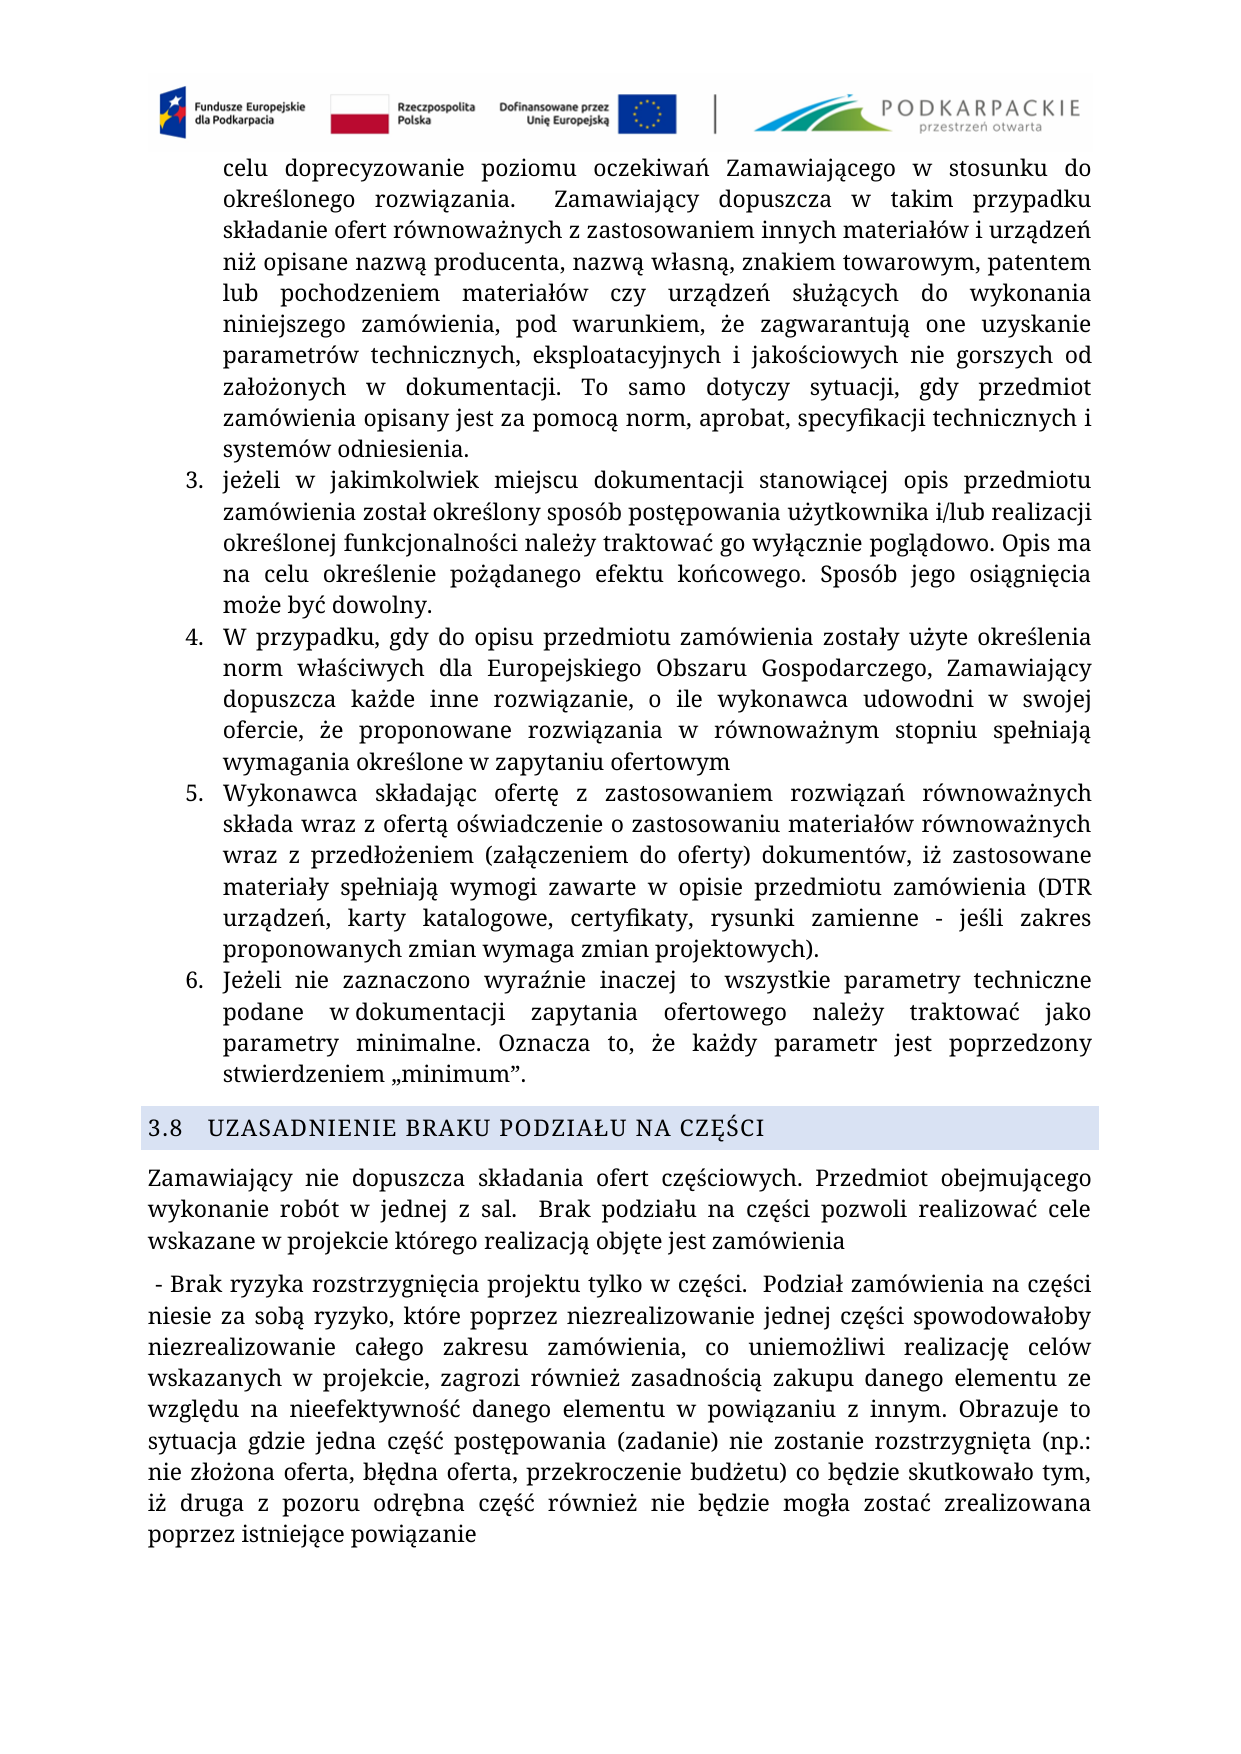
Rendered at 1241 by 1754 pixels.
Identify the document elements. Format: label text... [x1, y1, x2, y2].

list Jeżeli nie zaznaczono wyraźnie inaczej to wszystkie parametry techniczne podane w dokumentacji zapytania ofertowego należy traktować jako parametry minimalne. Oznacza to, że każdy parametr jest poprzedzony stwierdzeniem „minimum”. [185, 964, 1093, 1089]
list W przypadku, gdy do opisu przedmiotu zamówienia zostały użyte określenia norm właściwych dla Europejskiego Obszaru Gospodarczego, Zamawiający dopuszcza każde inne rozwiązanie, o ile wykonawca udowodni w swojej ofercie, że proponowane rozwiązania w równoważnym stopniu spełniają wymagania określone w zapytaniu ofertowym [185, 621, 1093, 777]
list Wykonawca składając ofertę z zastosowaniem rozwiązań równoważnych składa wraz z ofertą oświadczenie o zastosowaniu materiałów równoważnych wraz z przedłożeniem (załączeniem do oferty) dokumentów, iż zastosowane materiały spełniają wymogi zawarte w opisie przedmiotu zamówienia (DTR urządzeń, karty katalogowe, certyfikaty, rysunki zamienne - jeśli zakres proponowanych zmian wymaga zmian projektowych). [185, 777, 1093, 964]
list jeżeli w jakimkolwiek miejscu dokumentacji stanowiącej opis przedmiotu zamówienia został określony sposób postępowania użytkownika i/lub realizacji określonej funkcjonalności należy traktować go wyłącznie poglądowo. Opis ma na celu określenie pożądanego efektu końcowego. Sposób jego osiągnięcia może być dowolny. [185, 464, 1093, 621]
text - Brak ryzyka rozstrzygnięcia projektu tylko w części. Podział zamówienia na części niesie za sobą ryzyko, które poprzez niezrealizowanie jednej części spowodowałoby niezrealizowanie całego zakresu zamówienia, co uniemożliwi realizację celów wskazanych w projekcie, zagrozi również zasadnością zakupu danego elementu ze względu na nieefektywność danego elementu w powiązaniu z innym. Obrazuje to sytuacja gdzie jedna część postępowania (zadanie) nie zostanie rozstrzygnięta (np.: nie złożona oferta, błędna oferta, przekroczenie budżetu) co będzie skutkowało tym, iż druga z pozoru odrębna część również nie będzie mogła zostać zrealizowana poprzez istniejące powiązanie [148, 1268, 1093, 1550]
subtitle Uzasadnienie braku podziału na części [148, 1112, 1093, 1143]
text Zamawiający nie dopuszcza składania ofert częściowych. Przedmiot obejmującego wykonanie robót w jednej z sal. Brak podziału na części pozwoli realizować cele wskazane w projekcie którego realizacją objęte jest zamówienia [148, 1162, 1093, 1256]
picture [147, 73, 1093, 152]
